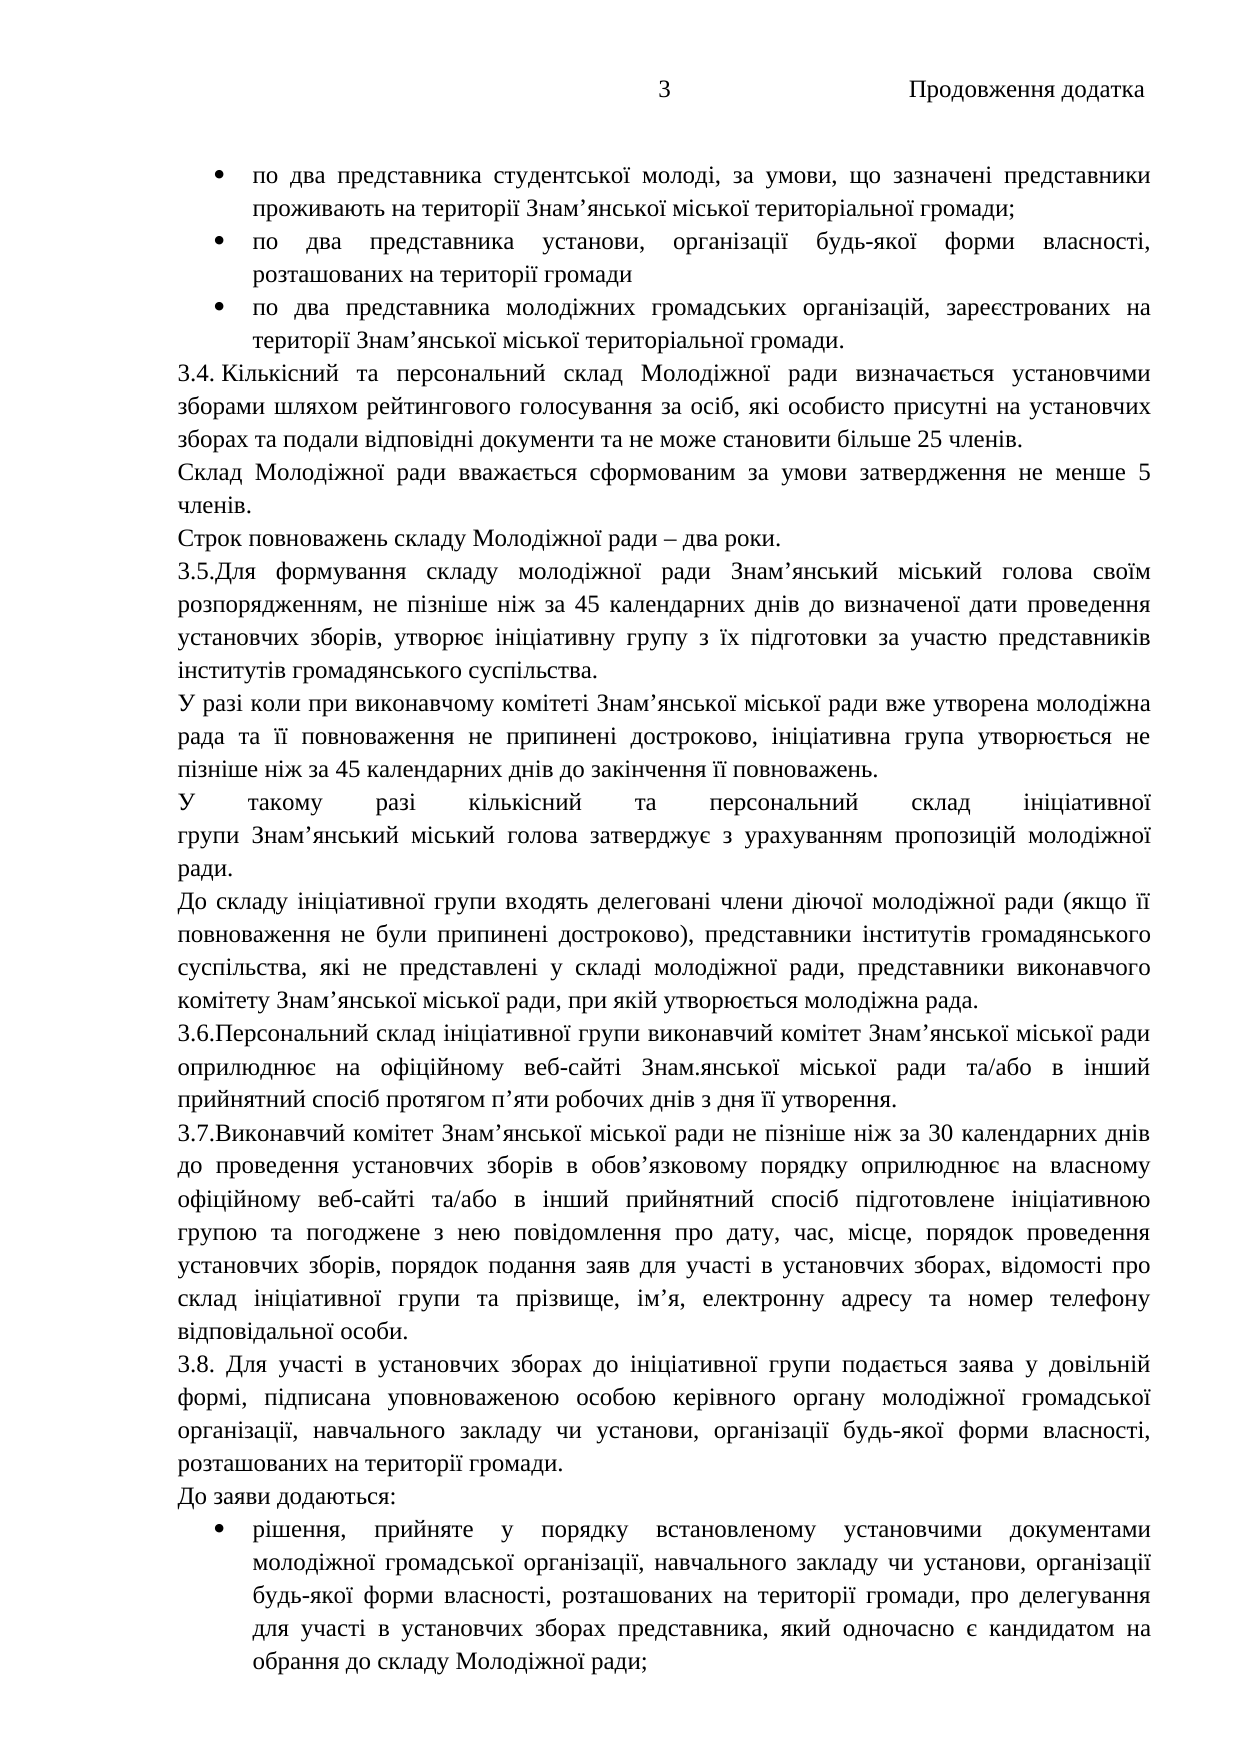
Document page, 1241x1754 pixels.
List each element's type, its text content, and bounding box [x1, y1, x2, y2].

text У такому разі кількісний та персональний склад ініціативної групи Знам’янський міський голова затверджує з урахуванням пропозицій молодіжної ради. [177, 787, 1152, 882]
text До заяви додаються: [177, 1481, 1152, 1509]
text 3.7.Виконавчий комітет Знам’янської міської ради не пізніше ніж за 30 календарних днів до проведення установчих зборів в обов’язковому порядку оприлюднює на власному офіційному веб-сайті та/або в інший прийнятний спосіб підготовлене ініціативною групою та погоджене з нею повідомлення про дату, час, місце, порядок проведення установчих зборів, порядок подання заяв для участі в установчих зборах, відомості про склад ініціативної групи та прізвище, ім’я, електронну адресу та номер телефону відповідальної особи. [177, 1118, 1152, 1344]
text У разі коли при виконавчому комітеті Знам’янської міської ради вже утворена молодіжна рада та її повноваження не припинені достроково, ініціативна група утворюється не пізніше ніж за 45 календарних днів до закінчення її повноважень. [177, 688, 1152, 783]
text 3.4. Кількісний та персональний склад Молодіжної ради визначається установчими зборами шляхом рейтингового голосування за осіб, які особисто присутні на установчих зборах та подали відповідні документи та не може становити більше 25 членів. [177, 358, 1152, 453]
text Склад Молодіжної ради вважається сформованим за умови затвердження не менше 5 членів. [177, 457, 1152, 519]
text До складу ініціативної групи входять делеговані члени діючої молодіжної ради (якщо її повноваження не були припинені достроково), представники інститутів громадянського суспільства, які не представлені у складі молодіжної ради, представники виконавчого комітету Знам’янської міської ради, при якій утворюється молодіжна рада. [177, 886, 1152, 1014]
text 3.6.Персональний склад ініціативної групи виконавчий комітет Знам’янської міської ради оприлюднює на офіційному веб-сайті Знам.янської міської ради та/або в інший прийнятний спосіб протягом п’яти робочих днів з дня її утворення. [177, 1018, 1152, 1113]
list по два представника студентської молоді, за умови, що зазначені представники проживають на території Знам’янської міської територіальної громади; [215, 160, 1152, 222]
list по два представника установи, організації будь-якої форми власності, розташованих на території громади [215, 226, 1152, 288]
text Строк повноважень складу Молодіжної ради – два роки. [177, 523, 1152, 552]
list по два представника молодіжних громадських організацій, зареєстрованих на території Знам’янської міської територіальної громади. [215, 292, 1152, 354]
text 3.5.Для формування складу молодіжної ради Знам’янський міський голова своїм розпорядженням, не пізніше ніж за 45 календарних днів до визначеної дати проведення установчих зборів, утворює ініціативну групу з їх підготовки за участю представників інститутів громадянського суспільства. [177, 556, 1152, 684]
list рішення, прийняте у порядку встановленому установчими документами молодіжної громадської організації, навчального закладу чи установи, організації будь-якої форми власності, розташованих на території громади, про делегування для участі в установчих зборах представника, який одночасно є кандидатом на обрання до складу Молодіжної ради; [215, 1514, 1152, 1675]
text 3.8. Для участі в установчих зборах до ініціативної групи подається заява у довільній формі, підписана уповноваженою особою керівного органу молодіжної громадської організації, навчального закладу чи установи, організації будь-якої форми власності, розташованих на території громади. [177, 1349, 1152, 1477]
